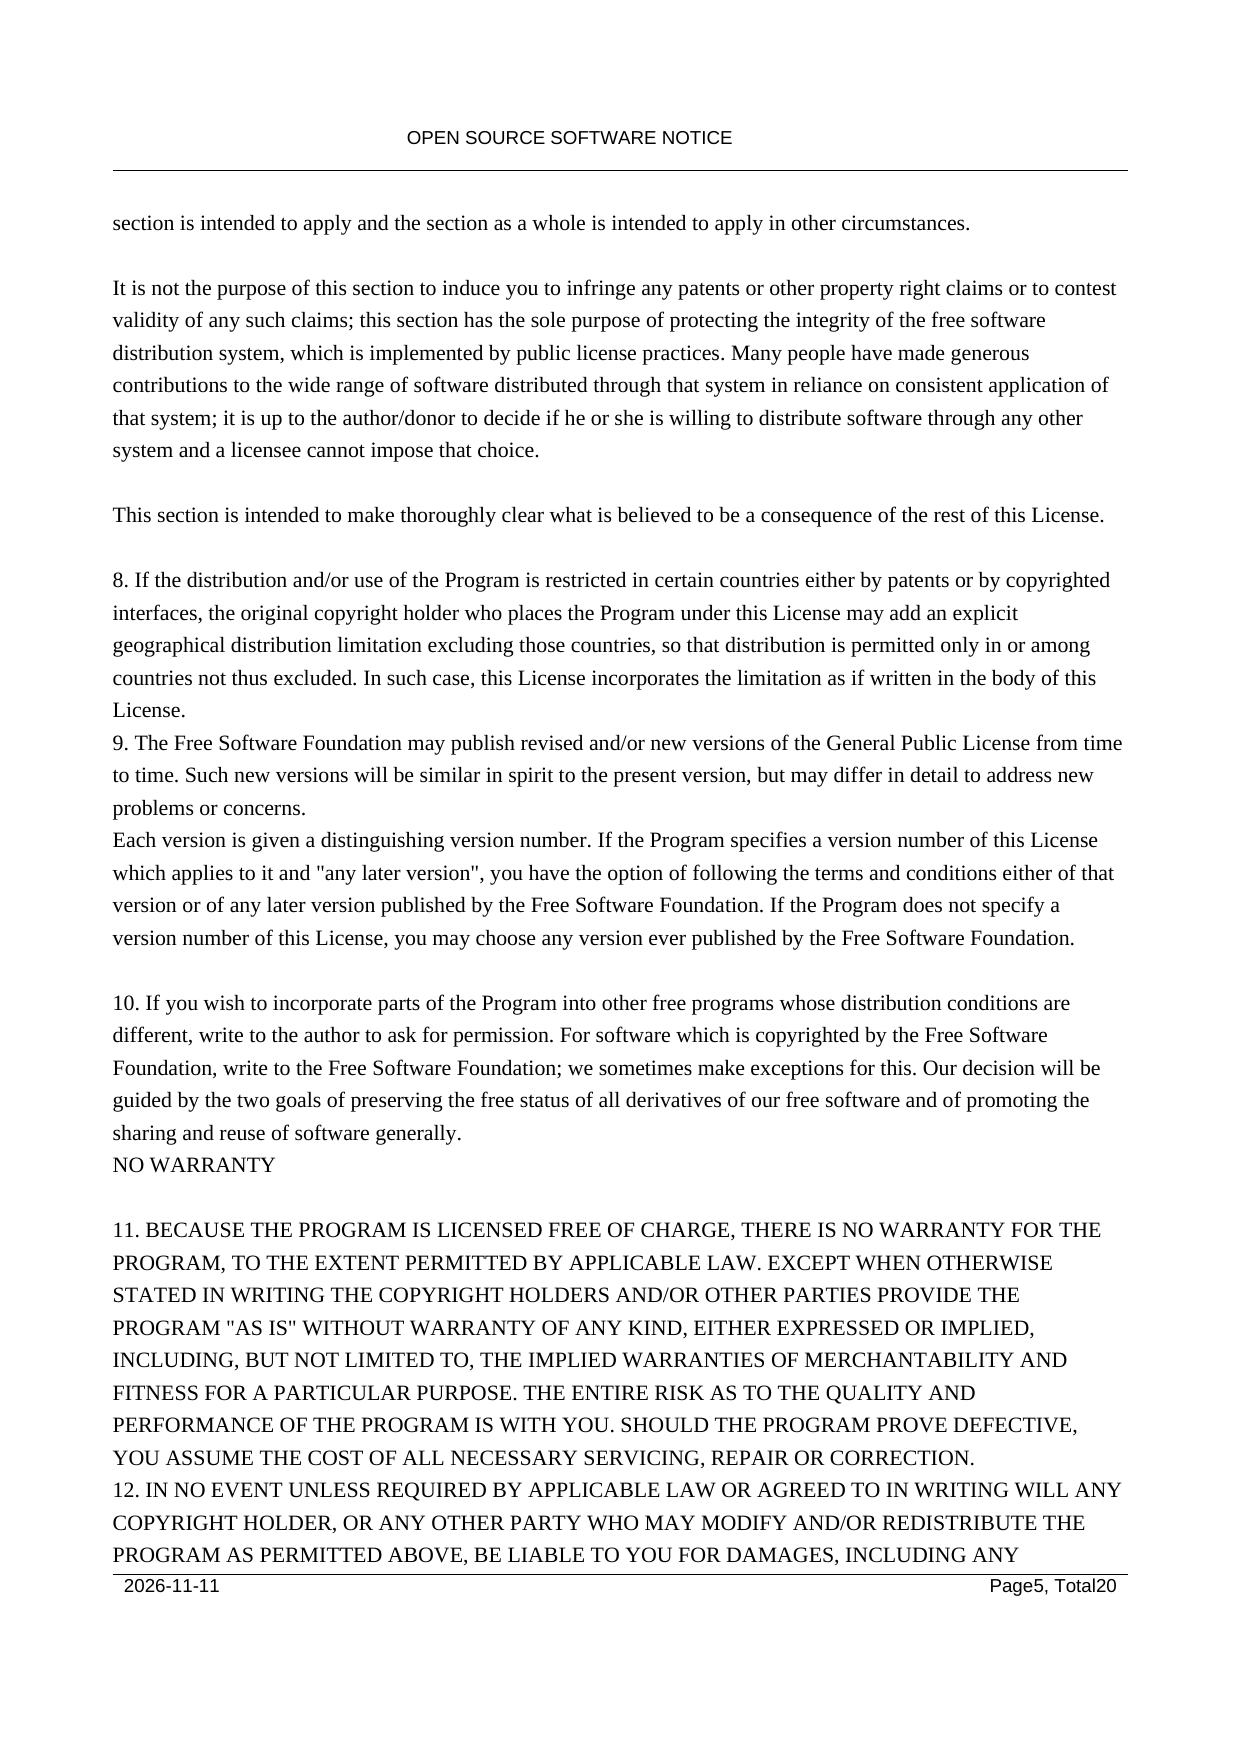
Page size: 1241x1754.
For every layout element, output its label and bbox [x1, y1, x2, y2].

text [112, 206, 1128, 1571]
